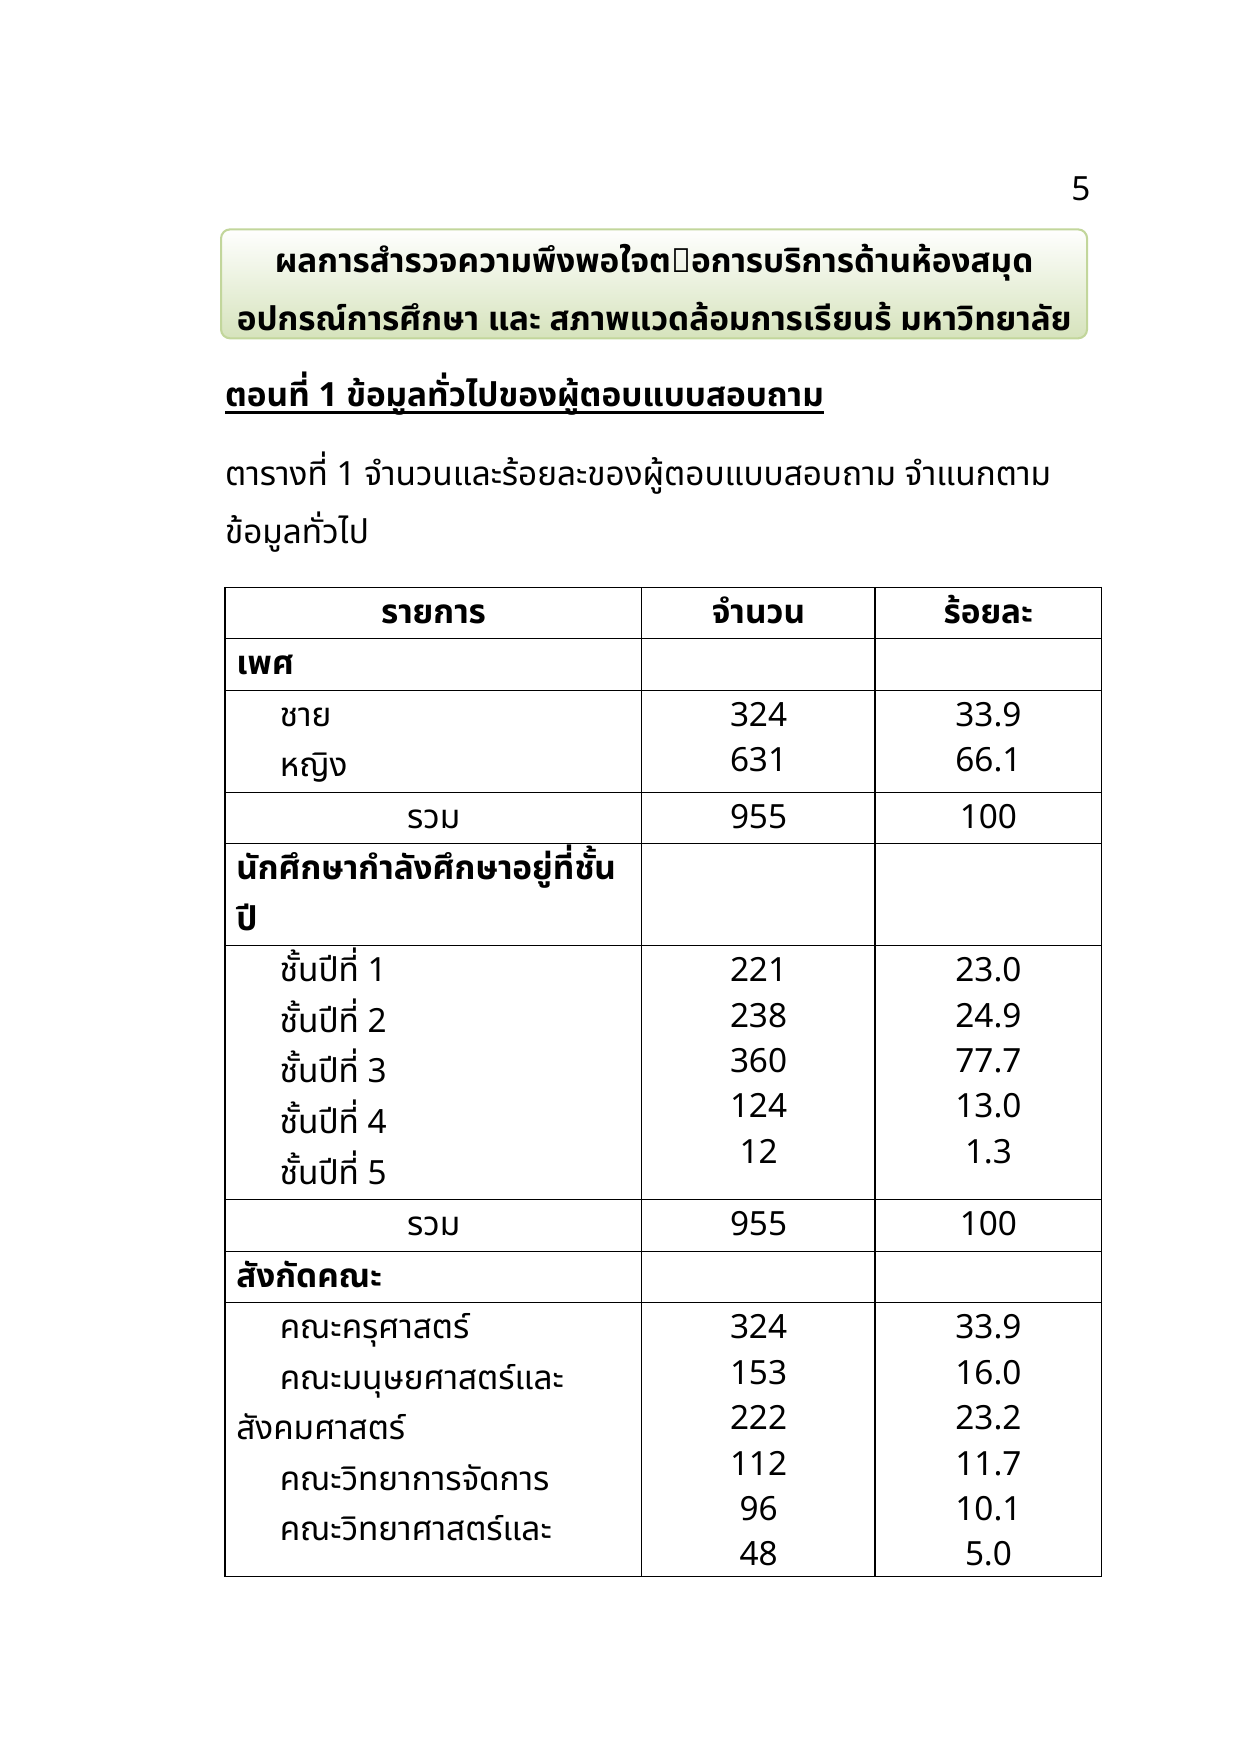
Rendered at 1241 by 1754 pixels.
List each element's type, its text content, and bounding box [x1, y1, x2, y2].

text ตอนที่ 1 ข้อมูลทั่วไปของผู้ตอบแบบสอบถาม [225, 371, 1090, 422]
table_cell นักศึกษากำลังศึกษาอยู่ที่ชั้นปี [226, 844, 641, 945]
table_cell [876, 844, 1101, 945]
table_cell 23.0 24.9 77.7 13.0 1.3 [876, 946, 1101, 1199]
table_header รายการ [226, 588, 641, 638]
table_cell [642, 1303, 874, 1576]
table_cell สังกัดคณะ [226, 1252, 641, 1302]
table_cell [876, 1303, 1101, 1576]
table_cell รวม [226, 1200, 641, 1251]
table_cell [642, 639, 874, 690]
table_cell 100 [876, 793, 1101, 843]
table_header จำนวน [642, 588, 874, 638]
table_cell 955 [642, 793, 874, 843]
table_cell [876, 639, 1101, 690]
table_cell ชั้นปีที่ 1 ชั้นปีที่ 2 ชั้นปีที่ 3 ชั้นปีที่ 4 ชั้นปีที่ 5 [226, 946, 641, 1199]
table_cell 324 631 [642, 691, 874, 792]
table_cell เพศ [226, 639, 641, 690]
table_header ร้อยละ [876, 588, 1101, 638]
table_cell [876, 1252, 1101, 1302]
table_cell 221 238 360 124 12 [642, 946, 874, 1199]
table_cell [226, 1303, 641, 1576]
table_cell รวม [226, 793, 641, 843]
table_cell [642, 1252, 874, 1302]
text ตารางที่ 1 จำนวนและร้อยละของผู้ตอบแบบสอบถาม จำแนกตามข้อมูลทั่วไป [225, 450, 1090, 558]
table_cell 955 [642, 1200, 874, 1251]
table_cell 33.9 66.1 [876, 691, 1101, 792]
table_cell ชาย หญิง [226, 691, 641, 792]
table_cell [642, 844, 874, 945]
table_cell 100 [876, 1200, 1101, 1251]
